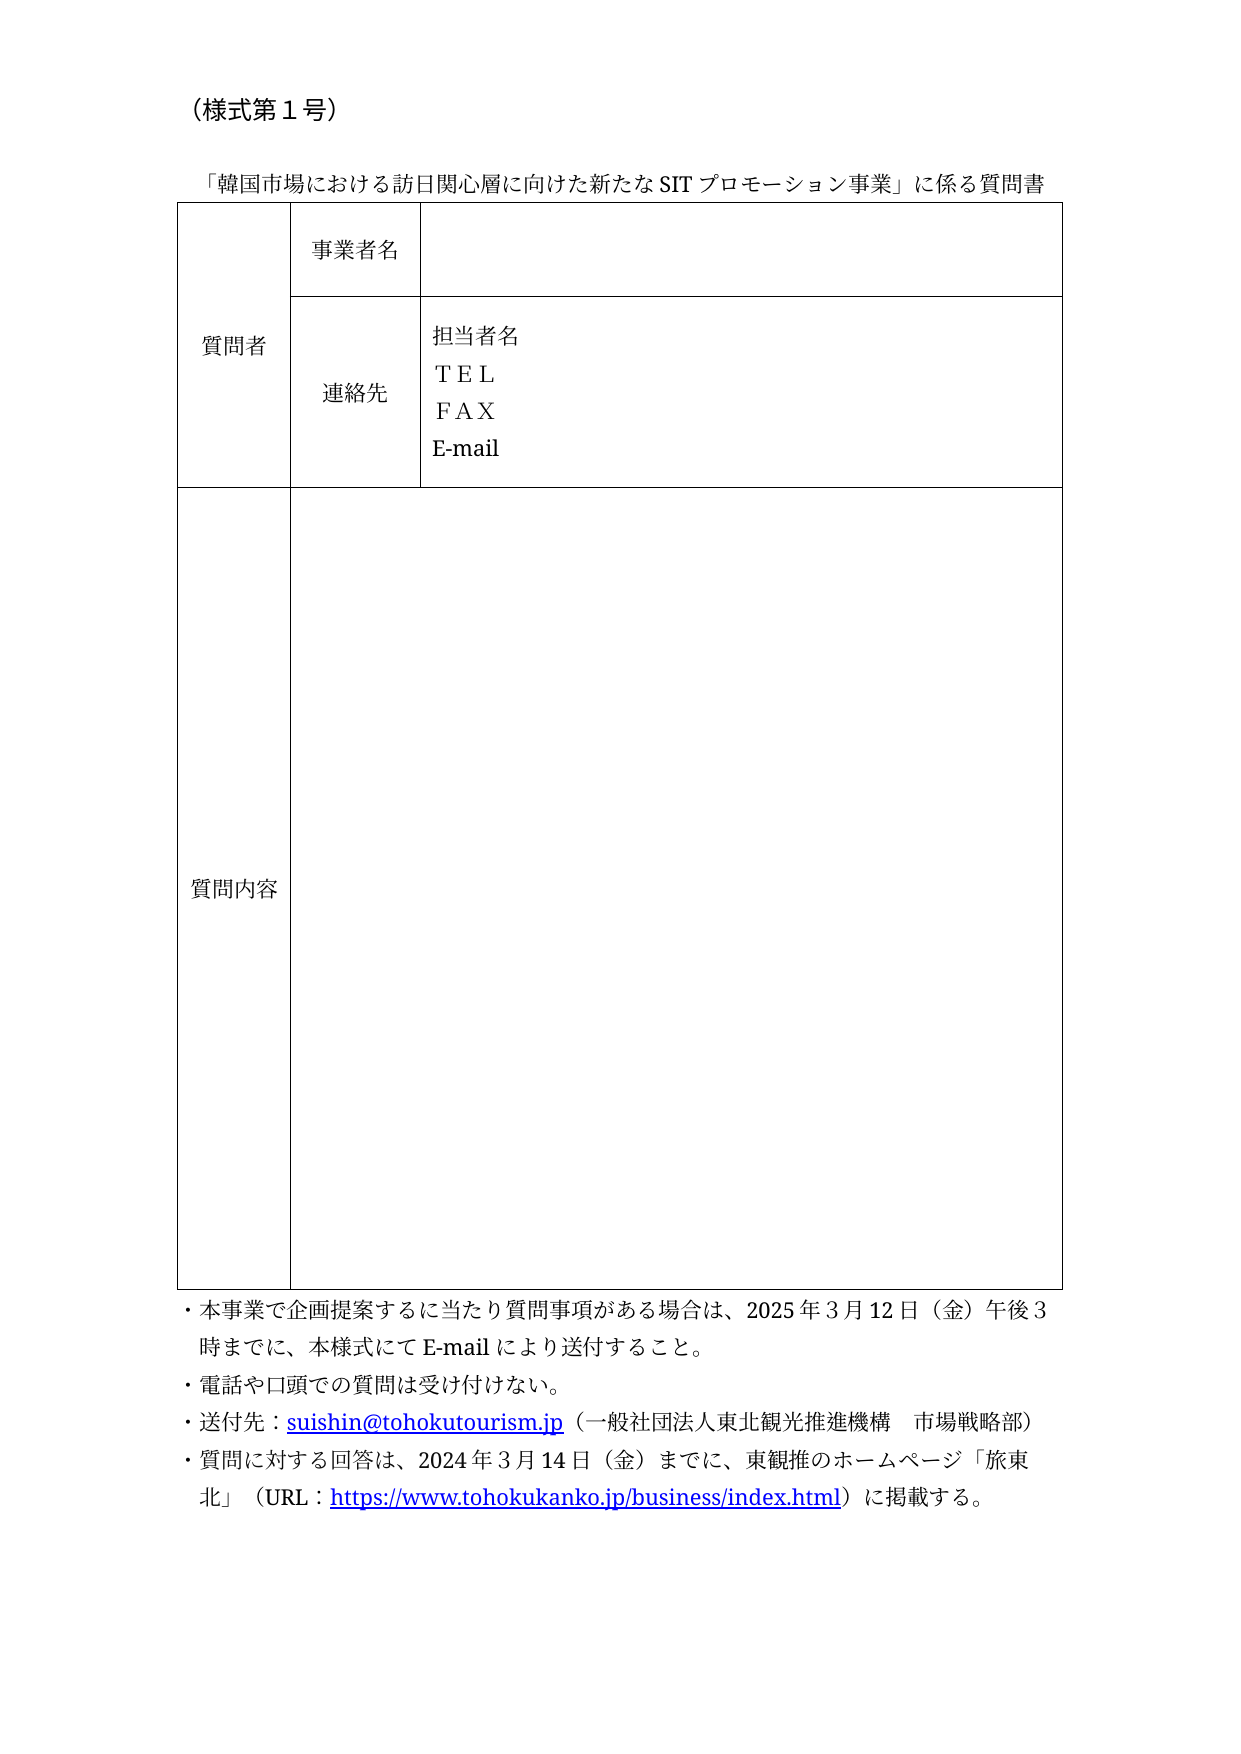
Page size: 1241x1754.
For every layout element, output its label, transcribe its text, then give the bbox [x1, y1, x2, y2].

table_header 質問者 [178, 203, 290, 487]
text ・送付先：suishin@tohokutourism.jp（一般社団法人東北観光推進機構 市場戦略部） [177, 1402, 1063, 1440]
table_header [421, 203, 1062, 296]
table_cell 連絡先 [291, 297, 420, 487]
table_header 事業者名 [291, 203, 420, 296]
subtitle （様式第１号） [177, 89, 1063, 127]
table_cell 担当者名 ＴＥＬ ＦＡＸ E-mail [421, 297, 1062, 487]
text ・電話や口頭での質問は受け付けない。 [177, 1365, 1063, 1402]
table_cell 質問内容 [178, 488, 290, 1289]
text ・質問に対する回答は、2024年３月14日（金）までに、東観推のホームページ「旅東北」（URL：https://www.tohokukanko.jp/business/index.html）に掲載する。 [177, 1440, 1063, 1515]
table_cell [291, 488, 1062, 1289]
text ・本事業で企画提案するに当たり質問事項がある場合は、2025年３月12日（金）午後３時までに、本様式にてE-mail により送付すること。 [177, 1290, 1063, 1365]
text 「韓国市場における訪日関心層に向けた新たなSITプロモーション事業」に係る質問書 [177, 164, 1063, 202]
